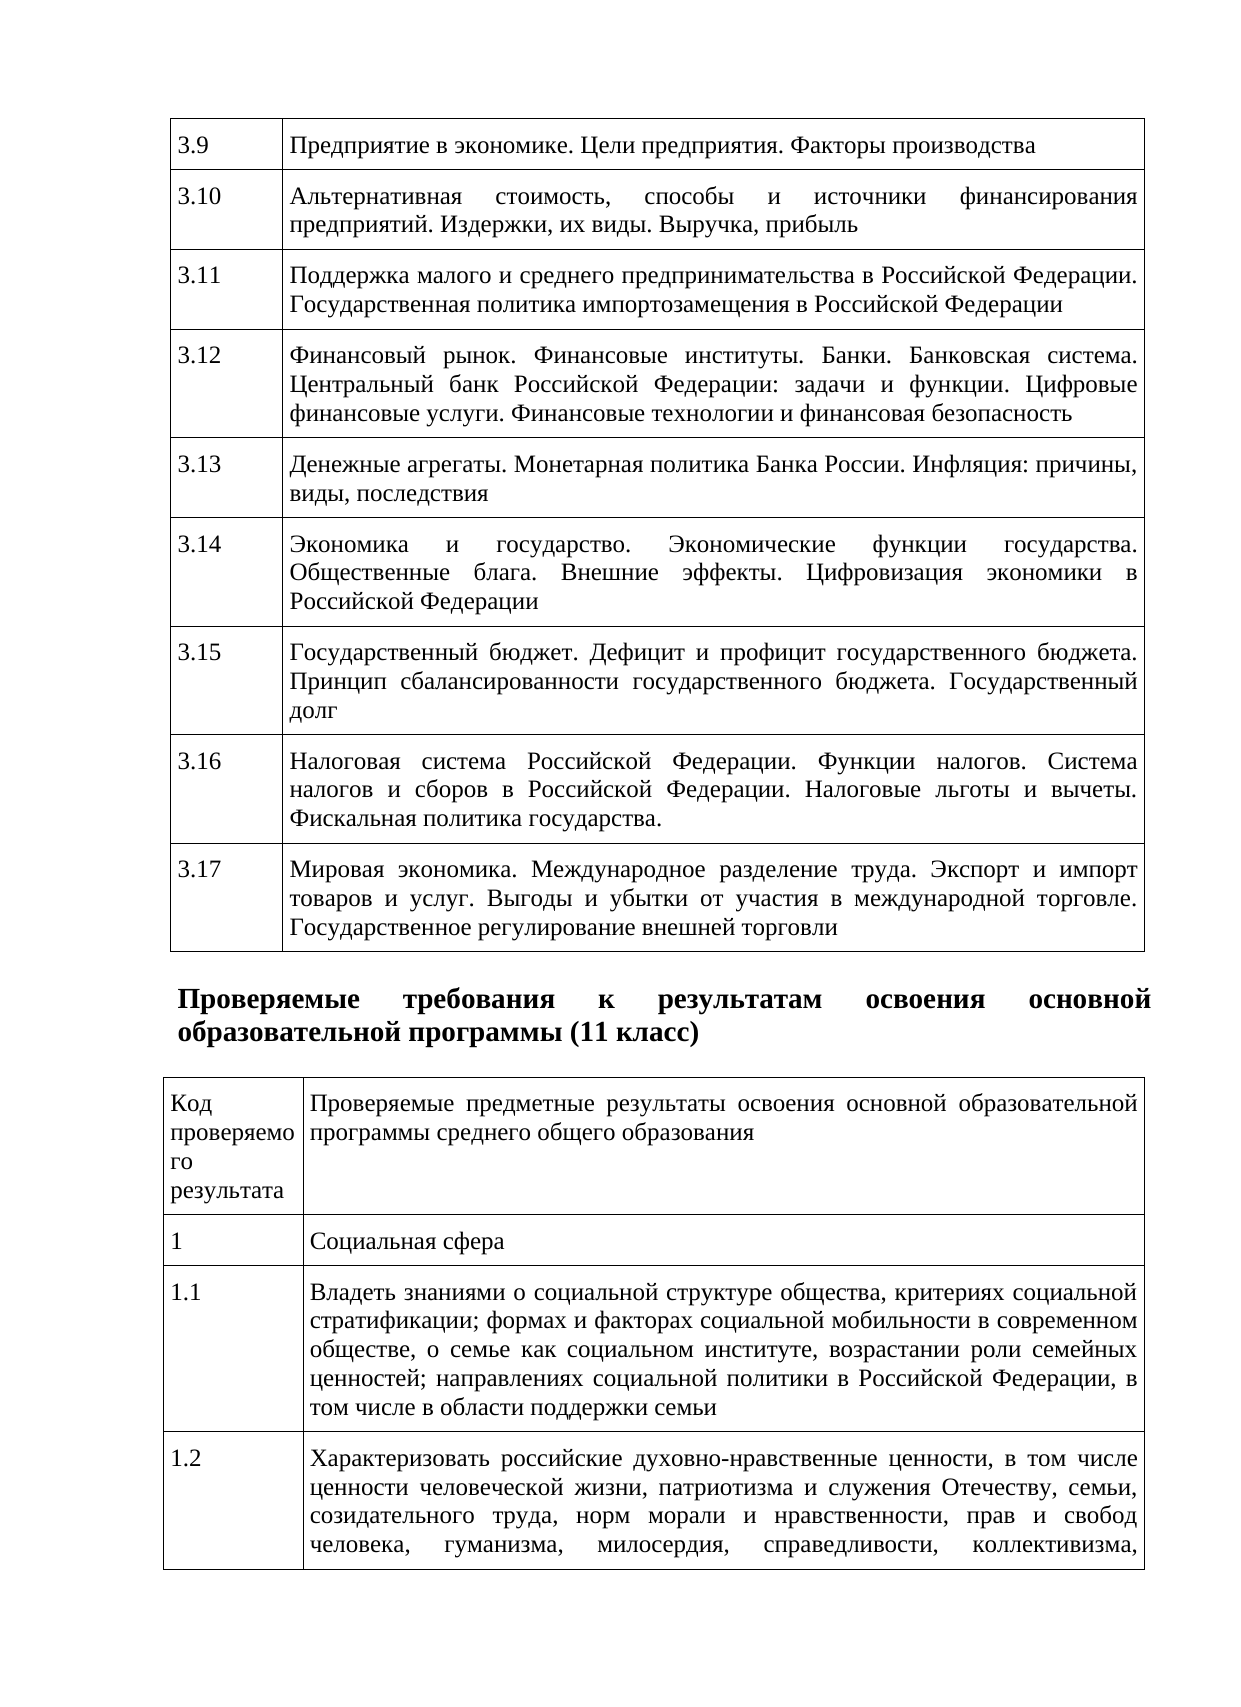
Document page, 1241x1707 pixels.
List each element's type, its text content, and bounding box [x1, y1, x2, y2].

table_cell 1 [164, 1215, 303, 1265]
table_cell 3.15 [171, 627, 282, 734]
table_cell Налоговая система Российской Федерации. Функции налогов. Система налогов и сборов в Российской Федерации. Налоговые льготы и вычеты. Фискальная политика государства. [283, 735, 1144, 843]
text Проверяемые требования к результатам освоения основной образовательной программы (11 класс) [177, 981, 1152, 1048]
table_cell Мировая экономика. Международное разделение труда. Экспорт и импорт товаров и услуг. Выгоды и убытки от участия в международной торговле. Государственное регулирование внешней торговли [283, 844, 1144, 951]
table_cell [304, 1432, 1144, 1568]
table_header Проверяемые предметные результаты освоения основной образовательной программы среднего общего образования [304, 1078, 1144, 1214]
table_cell 3.12 [171, 330, 282, 437]
table_header Код проверяемого результата [164, 1078, 303, 1214]
table_cell 1.1 [164, 1266, 303, 1431]
table_cell Финансовый рынок. Финансовые институты. Банки. Банковская система. Центральный банк Российской Федерации: задачи и функции. Цифровые финансовые услуги. Финансовые технологии и финансовая безопасность [283, 330, 1144, 437]
table_cell Экономика и государство. Экономические функции государства. Общественные блага. Внешние эффекты. Цифровизация экономики в Российской Федерации [283, 518, 1144, 626]
table_cell Поддержка малого и среднего предпринимательства в Российской Федерации. Государственная политика импортозамещения в Российской Федерации [283, 250, 1144, 329]
table_cell 3.13 [171, 438, 282, 517]
table_cell 3.16 [171, 735, 282, 843]
table_cell 3.17 [171, 844, 282, 951]
table_cell Государственный бюджет. Дефицит и профицит государственного бюджета. Принцип сбалансированности государственного бюджета. Государственный долг [283, 627, 1144, 734]
table_cell 3.10 [171, 170, 282, 249]
table_cell 3.9 [171, 119, 282, 169]
table_cell 3.11 [171, 250, 282, 329]
table_cell Владеть знаниями о социальной структуре общества, критериях социальной стратификации; формах и факторах социальной мобильности в современном обществе, о семье как социальном институте, возрастании роли семейных ценностей; направлениях социальной политики в Российской Федерации, в том числе в области поддержки семьи [304, 1266, 1144, 1431]
table_cell Предприятие в экономике. Цели предприятия. Факторы производства [283, 119, 1144, 169]
table_cell 1.2 [164, 1432, 303, 1568]
table_cell Альтернативная стоимость, способы и источники финансирования предприятий. Издержки, их виды. Выручка, прибыль [283, 170, 1144, 249]
table_cell Социальная сфера [304, 1215, 1144, 1265]
table_cell 3.14 [171, 518, 282, 626]
table_cell Денежные агрегаты. Монетарная политика Банка России. Инфляция: причины, виды, последствия [283, 438, 1144, 517]
